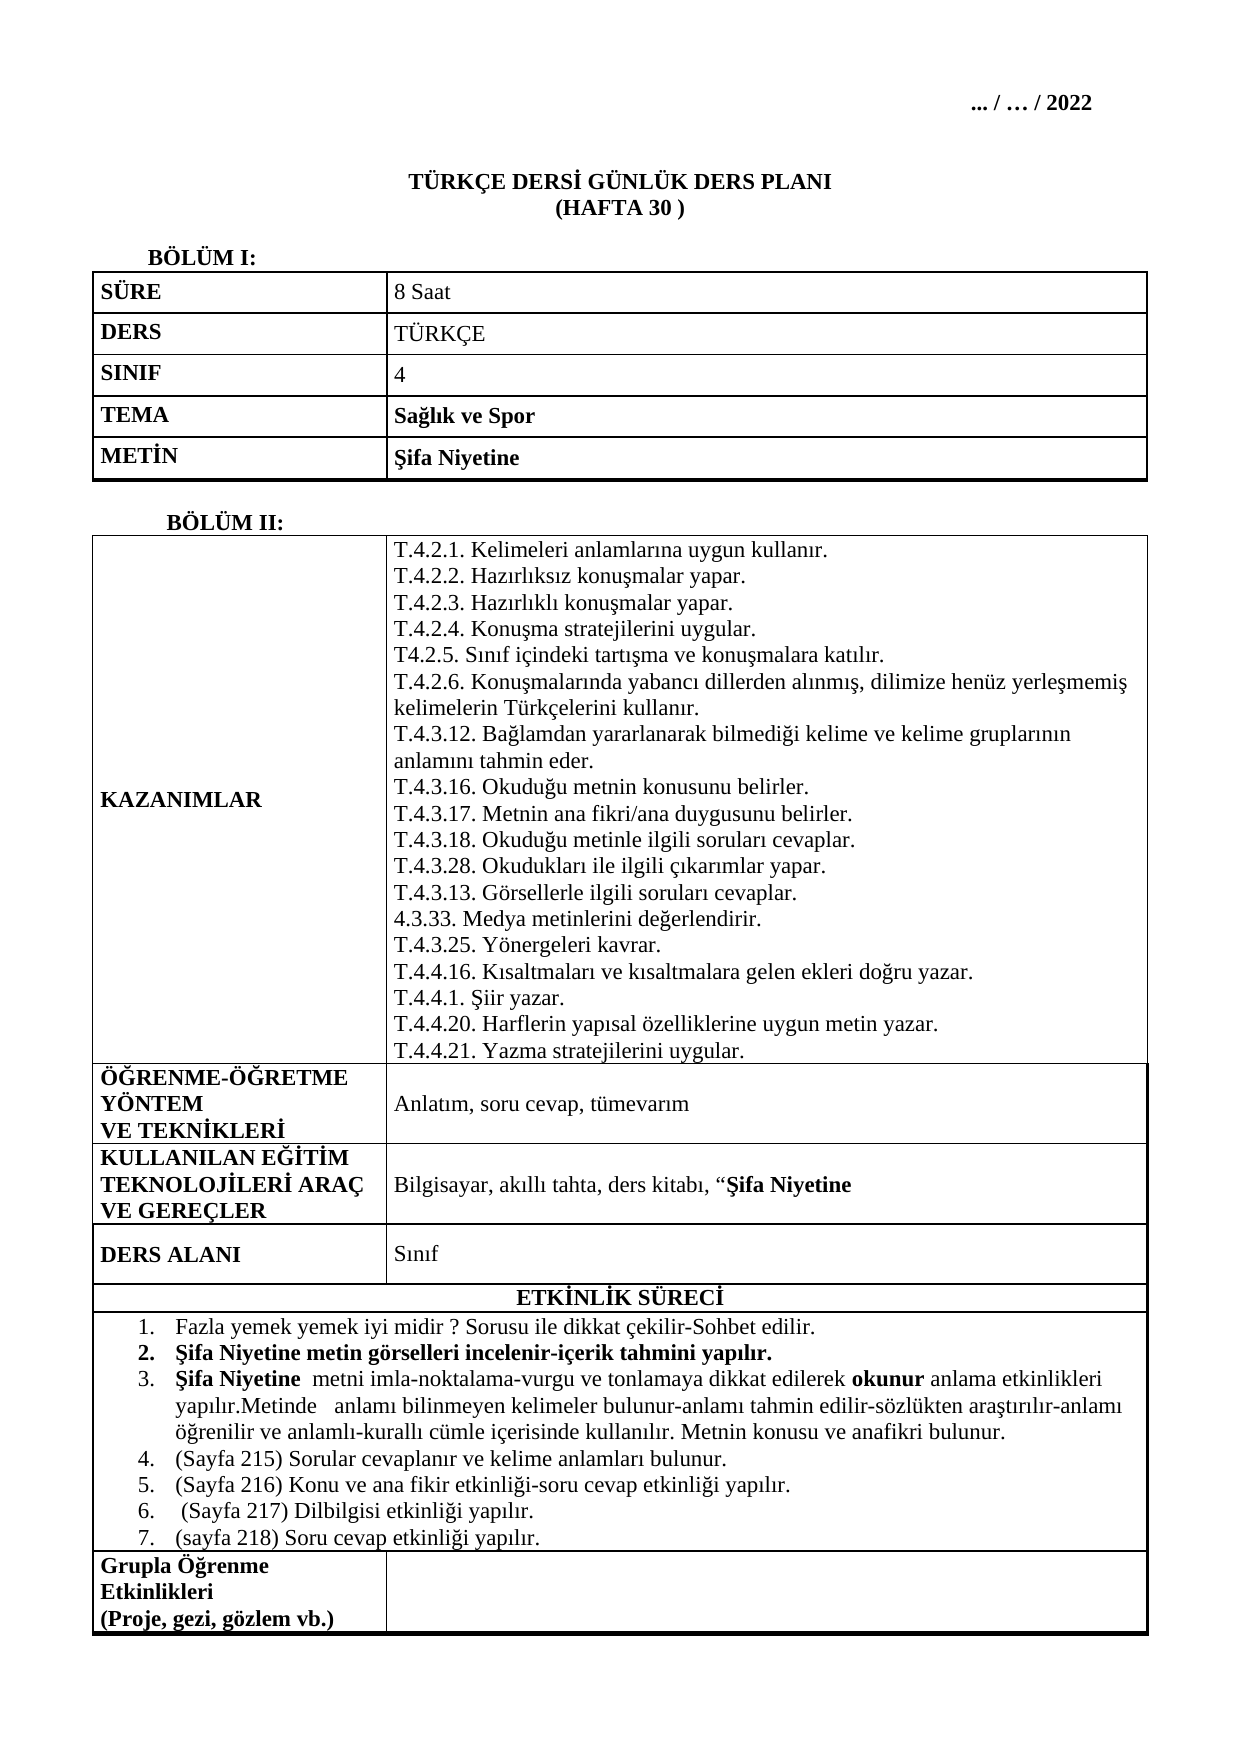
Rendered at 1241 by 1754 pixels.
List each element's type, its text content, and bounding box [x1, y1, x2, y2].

table_cell Grupla Öğrenme Etkinlikleri (Proje, gezi, gözlem vb.) [94, 1552, 386, 1631]
table_cell METİN [94, 438, 386, 478]
table_cell 4 [388, 355, 1146, 395]
table_cell [387, 1552, 1146, 1631]
table_cell ETKİNLİK SÜRECİ [94, 1285, 1146, 1311]
text (HAFTA 30 ) [148, 194, 1092, 220]
table_cell DERS [94, 314, 386, 353]
table_cell Bilgisayar, akıllı tahta, ders kitabı, “Şifa Niyetine [387, 1144, 1146, 1223]
table_header T.4.2.1. Kelimeleri anlamlarına uygun kullanır. T.4.2.2. Hazırlıksız konuşmalar yapar. T.4.2.3. Hazırlıklı konuşmalar yapar. T.4.2.4. Konuşma stratejilerini uygular. T4.2.5. Sınıf içindeki tartışma ve konuşmalara katılır. T.4.2.6. Konuşmalarında yabancı dillerden alınmış, dilimize henüz yerleşmemiş kelimelerin Türkçelerini kullanır. T.4.3.12. Bağlamdan yararlanarak bilmediği kelime ve kelime gruplarının anlamını tahmin eder. T.4.3.16. Okuduğu metnin konusunu belirler. T.4.3.17. Metnin ana fikri/ana duygusunu belirler. T.4.3.18. Okuduğu metinle ilgili soruları cevaplar. T.4.3.28. Okudukları ile ilgili çıkarımlar yapar. T.4.3.13. Görsellerle ilgili soruları cevaplar. 4.3.33. Medya metinlerini değerlendirir. T.4.3.25. Yönergeleri kavrar. T.4.4.16. Kısaltmaları ve kısaltmalara gelen ekleri doğru yazar. T.4.4.1. Şiir yazar. T.4.4.20. Harflerin yapısal özelliklerine uygun metin yazar. T.4.4.21. Yazma stratejilerini uygular. [387, 536, 1147, 1063]
table_cell KULLANILAN EĞİTİM TEKNOLOJİLERİ ARAÇ VE GEREÇLER [93, 1144, 386, 1223]
table_cell Sağlık ve Spor [388, 397, 1146, 436]
table_cell DERS ALANI [94, 1225, 386, 1283]
table_header SÜRE [94, 273, 386, 312]
text ... / … / 2022 [148, 89, 1092, 115]
table_cell TEMA [94, 397, 386, 436]
table_cell Anlatım, soru cevap, tümevarım [387, 1064, 1146, 1143]
text TÜRKÇE DERSİ GÜNLÜK DERS PLANI [148, 168, 1092, 194]
table_cell TÜRKÇE [388, 314, 1146, 353]
table_cell Şifa Niyetine [388, 438, 1146, 478]
table_header KAZANIMLAR [93, 536, 386, 1063]
table_cell SINIF [94, 355, 386, 395]
text BÖLÜM I: [148, 244, 1092, 271]
table_cell ÖĞRENME-ÖĞRETME YÖNTEM VE TEKNİKLERİ [93, 1064, 386, 1143]
text BÖLÜM II: [148, 509, 1092, 535]
table_cell Sınıf [387, 1225, 1146, 1283]
table_header 8 Saat [388, 273, 1146, 312]
table_cell Fazla yemek yemek iyi midir ? Sorusu ile dikkat çekilir-Sohbet edilir. Şifa Niyetine metin görselleri incelenir-içerik tahmini yapılır. Şifa Niyetine metni imla-noktalama-vurgu ve tonlamaya dikkat edilerek okunur anlama etkinlikleri yapılır.Metinde anlamı bilinmeyen kelimeler bulunur-anlamı tahmin edilir-sözlükten araştırılır-anlamı öğrenilir ve anlamlı-kurallı cümle içerisinde kullanılır. Metnin konusu ve anafikri bulunur. (Sayfa 215) Sorular cevaplanır ve kelime anlamları bulunur. (Sayfa 216) Konu ve ana fikir etkinliği-soru cevap etkinliği yapılır. (Sayfa 217) Dilbilgisi etkinliği yapılır. (sayfa 218) Soru cevap etkinliği yapılır. [94, 1313, 1146, 1550]
